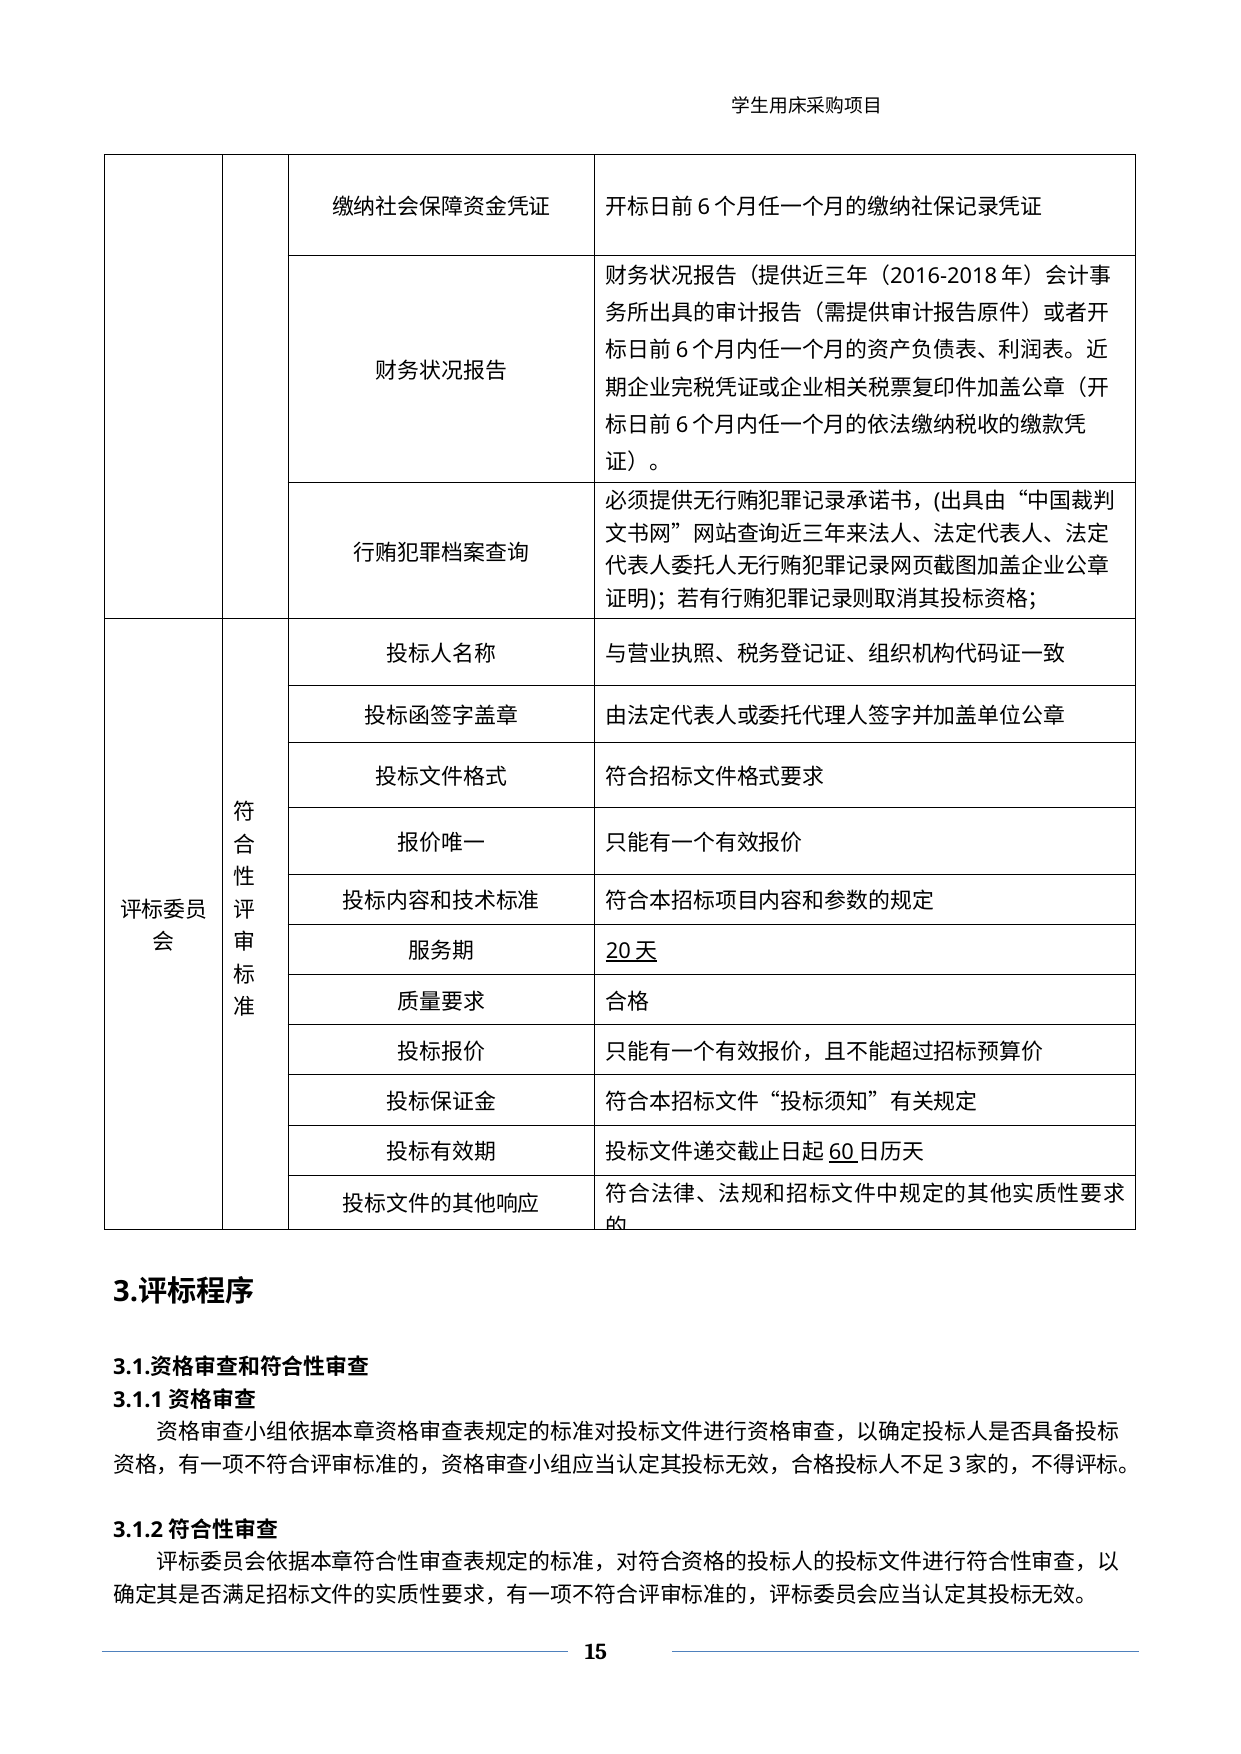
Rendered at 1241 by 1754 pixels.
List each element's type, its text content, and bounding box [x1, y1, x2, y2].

text 3.1.资格审查和符合性审查 [113, 1349, 1127, 1381]
table_cell 投标有效期 [289, 1126, 594, 1175]
table_cell 开标日前6个月任一个月的缴纳社保记录凭证 [595, 155, 1135, 255]
table_cell 与营业执照、税务登记证、组织机构代码证一致 [595, 619, 1135, 685]
table_cell 投标保证金 [289, 1075, 594, 1124]
text 评标委员会依据本章符合性审查表规定的标准，对符合资格的投标人的投标文件进行符合性审查，以确定其是否满足招标文件的实质性要求，有一项不符合评审标准的，评标委员会应当认定其投标无效。 [113, 1544, 1127, 1609]
subtitle 3.评标程序 [113, 1257, 1127, 1322]
table_cell 财务状况报告（提供近三年（2016-2018年）会计事务所出具的审计报告（需提供审计报告原件）或者开标日前6个月内任一个月的资产负债表、利润表。近期企业完税凭证或企业相关税票复印件加盖公章（开标日前6个月内任一个月的依法缴纳税收的缴款凭证）。 [595, 256, 1135, 482]
table_cell 合格 [595, 975, 1135, 1024]
table_cell 符合招标文件格式要求 [595, 743, 1135, 807]
table_cell 只能有一个有效报价，且不能超过招标预算价 [595, 1025, 1135, 1074]
table_cell 投标内容和技术标准 [289, 875, 594, 924]
table_cell 符合法律、法规和招标文件中规定的其他实质性要求的 [595, 1176, 1135, 1229]
table_cell 投标人名称 [289, 619, 594, 685]
table_cell 投标函签字盖章 [289, 686, 594, 742]
table_cell 符合本招标项目内容和参数的规定 [595, 875, 1135, 924]
table_cell 评标委员会 [105, 619, 222, 1229]
table_cell 必须提供无行贿犯罪记录承诺书，(出具由“中国裁判文书网”网站查询近三年来法人、法定代表人、法定代表人委托人无行贿犯罪记录网页截图加盖企业公章证明)；若有行贿犯罪记录则取消其投标资格； [595, 483, 1135, 618]
table_cell 行贿犯罪档案查询 [289, 483, 594, 618]
table_cell 服务期 [289, 925, 594, 974]
table_cell 投标文件递交截止日起60日历天 [595, 1126, 1135, 1175]
table_cell 20天 [595, 925, 1135, 974]
text 资格审查小组依据本章资格审查表规定的标准对投标文件进行资格审查，以确定投标人是否具备投标资格，有一项不符合评审标准的，资格审查小组应当认定其投标无效，合格投标人不足3家的，不得评标。 [113, 1414, 1127, 1511]
text 3.1.2 符合性审查 [113, 1511, 1127, 1544]
table_cell 只能有一个有效报价 [595, 808, 1135, 873]
table_cell 投标文件格式 [289, 743, 594, 807]
table_cell 符合性评审标准 [223, 619, 288, 1229]
table_cell 报价唯一 [289, 808, 594, 873]
table_cell 符合本招标文件“投标须知”有关规定 [595, 1075, 1135, 1124]
table_cell 投标报价 [289, 1025, 594, 1074]
table_cell 缴纳社会保障资金凭证 [289, 155, 594, 255]
table_cell 由法定代表人或委托代理人签字并加盖单位公章 [595, 686, 1135, 742]
text 3.1.1 资格审查 [113, 1381, 1127, 1414]
table_cell 财务状况报告 [289, 256, 594, 482]
table_cell 质量要求 [289, 975, 594, 1024]
table_cell 投标文件的其他响应 [289, 1176, 594, 1229]
